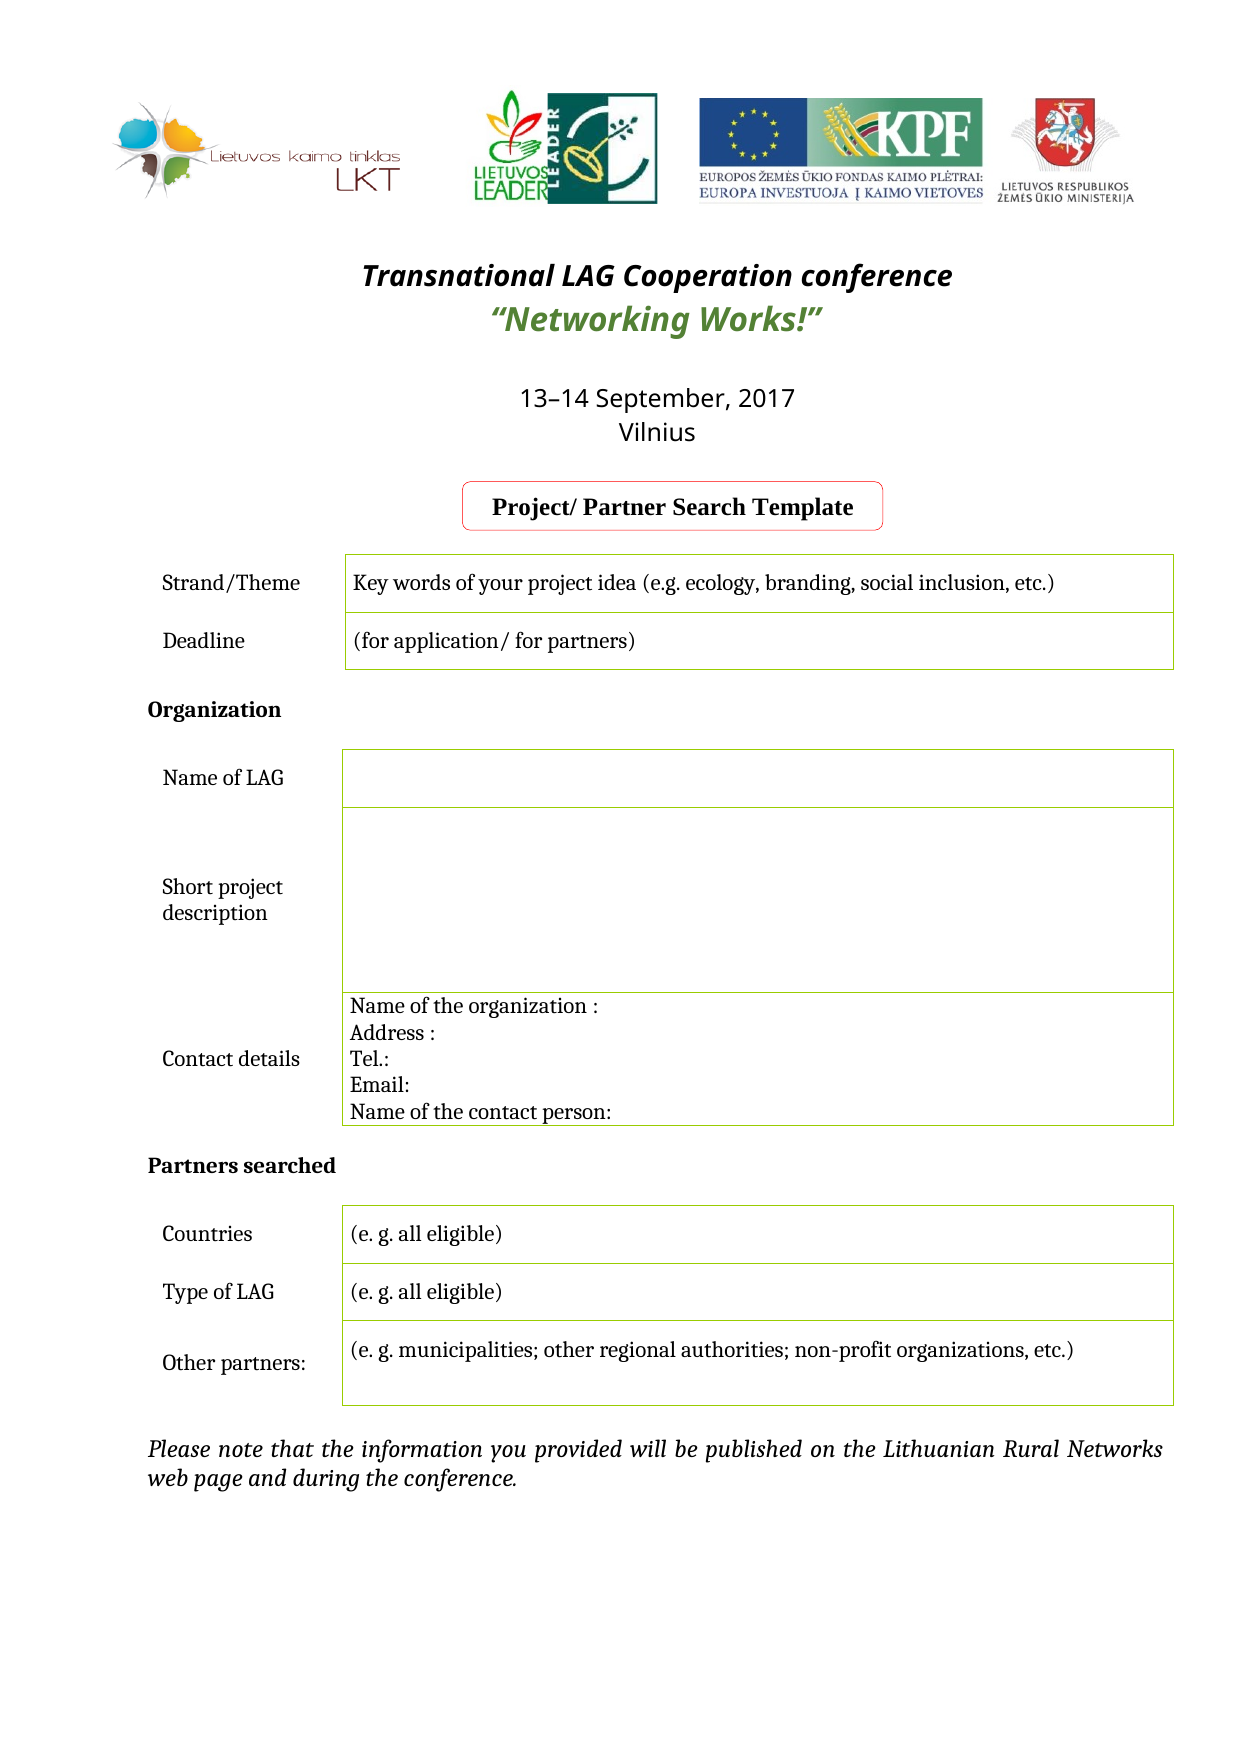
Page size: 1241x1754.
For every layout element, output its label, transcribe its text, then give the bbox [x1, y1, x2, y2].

table_header (e. g. all eligible) [343, 1206, 1173, 1263]
text 13–14 September, 2017 [148, 381, 1167, 414]
text Partners searched [148, 1152, 1167, 1179]
text Vilnius [148, 414, 1167, 449]
table_cell (e. g. all eligible) [343, 1264, 1173, 1320]
table_cell Contact details [155, 992, 342, 1125]
table_header Countries [155, 1205, 342, 1263]
table_cell Short project description [155, 807, 342, 992]
picture [699, 98, 1135, 206]
table_header [343, 750, 1173, 807]
picture [102, 99, 409, 204]
table_cell (e. g. municipalities; other regional authorities; non-profit organizations, etc.) [343, 1321, 1173, 1405]
text Please note that the information you provided will be published on the Lithuanian Rural Networks web page and during the conference. [148, 1435, 1167, 1493]
table_cell Deadline [155, 612, 345, 669]
picture [465, 85, 658, 207]
table_cell (for application/ for partners) [346, 613, 1173, 669]
table_cell Type of LAG [155, 1263, 342, 1320]
text Organization [148, 696, 1167, 723]
text Transnational LAG Cooperation conference [148, 256, 1167, 295]
table_header Key words of your project idea (e.g. ecology, branding, social inclusion, etc.) [346, 555, 1173, 612]
table_header Name of LAG [155, 749, 342, 807]
table_cell Other partners: [155, 1320, 342, 1405]
table_cell [343, 808, 1173, 992]
text “Networking Works!” [148, 295, 1167, 341]
table_cell Name of the organization : Address : Tel.: Email: Name of the contact person: [343, 993, 1173, 1125]
table_header Strand/Theme [155, 554, 345, 612]
